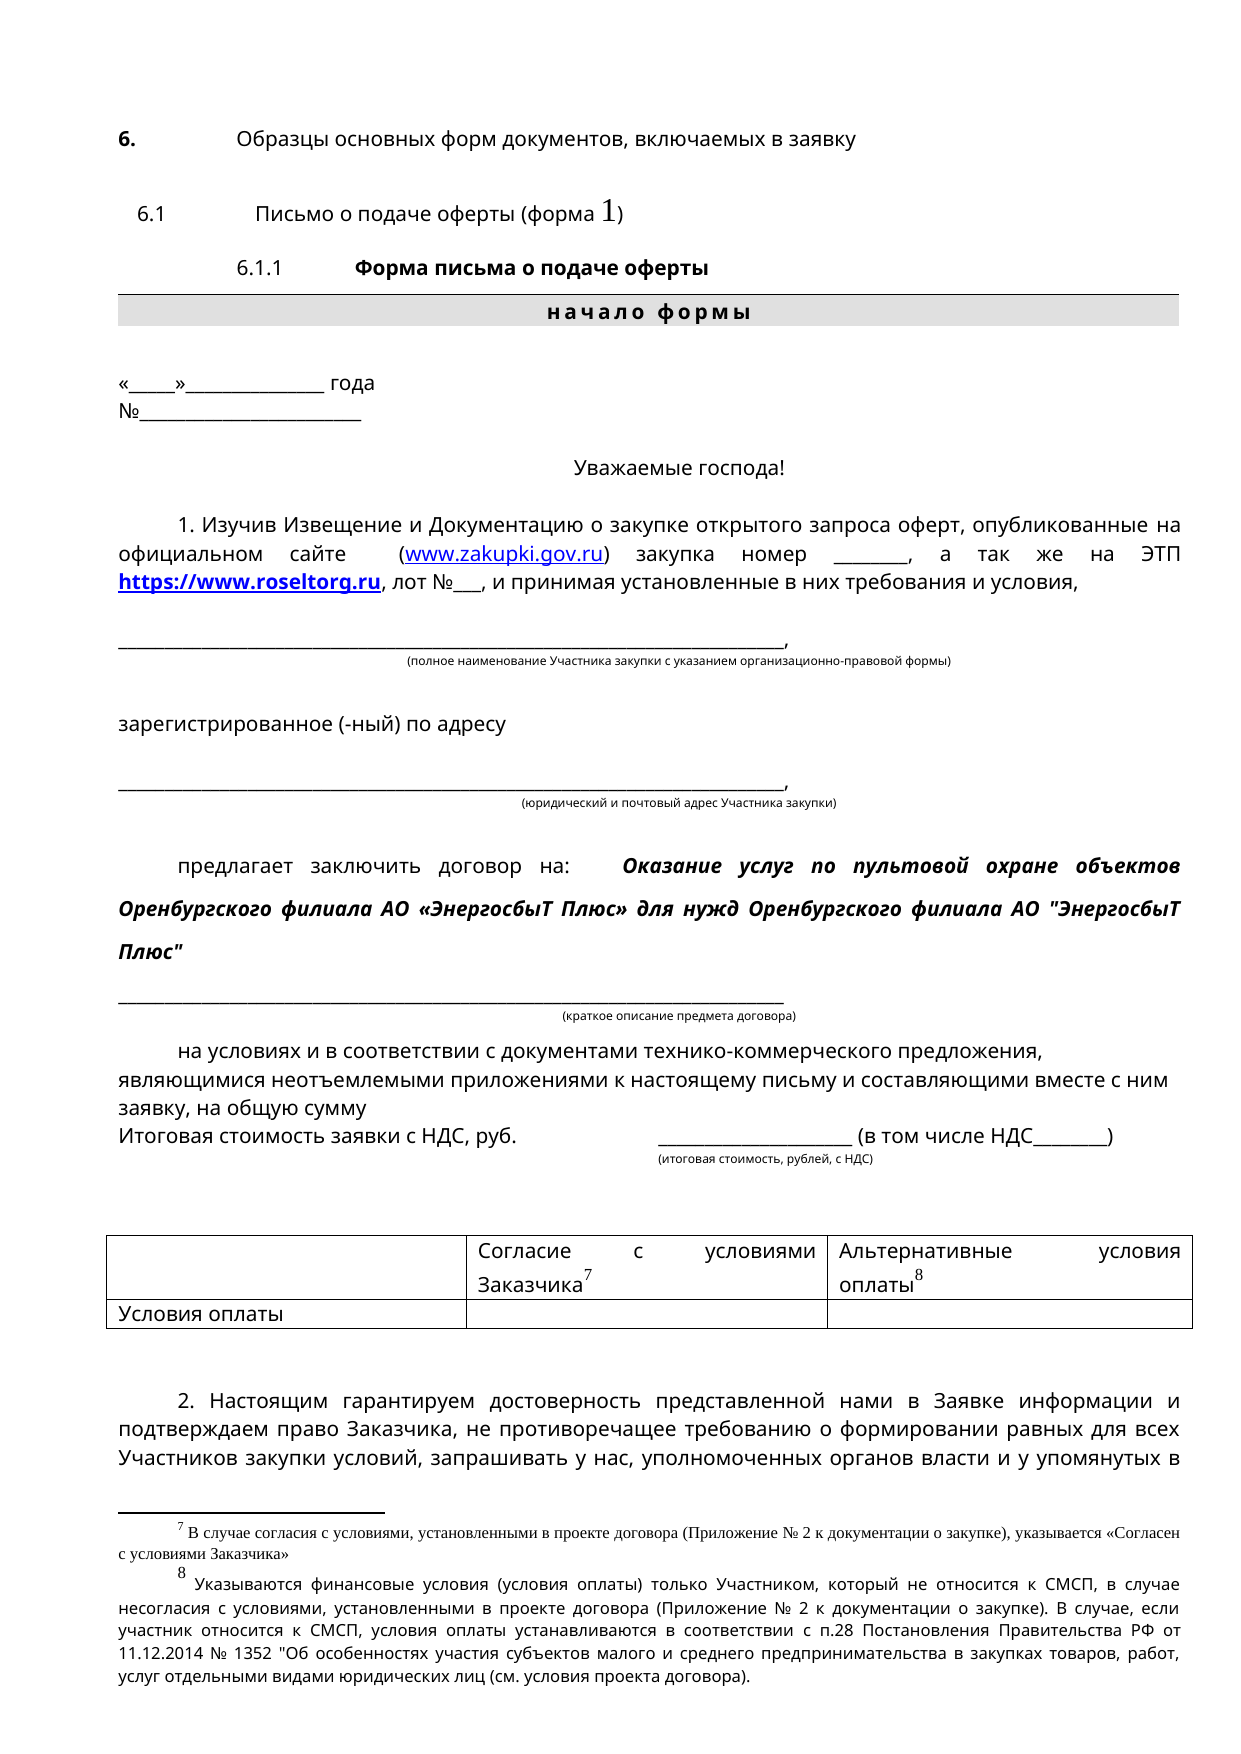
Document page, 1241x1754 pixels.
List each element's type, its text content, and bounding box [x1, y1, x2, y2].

text №________________________ [118, 397, 635, 425]
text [118, 1386, 1181, 1471]
text предлагает заключить договор на: Оказание услуг по пультовой охране объектов Оренбургского филиала АО «ЭнергосбыТ Плюс» для нужд Оренбургского филиала АО "ЭнергосбыТ Плюс" [118, 852, 1181, 965]
table_header Итоговая стоимость заявки с НДС, руб. [107, 1122, 647, 1178]
text зарегистрированное (-ный) по адресу [118, 709, 1181, 738]
table_cell [828, 1300, 1192, 1328]
table_cell [467, 1300, 827, 1328]
text на условиях и в соответствии с документами технико-коммерческого предложения, являющимися неотъемлемыми приложениями к настоящему письму и составляющими вместе с ним заявку, на общую сумму [118, 1036, 1181, 1122]
text ________________________________________________________________________, [118, 624, 1181, 653]
text (полное наименование Участника закупки с указанием организационно-правовой формы) [118, 653, 1181, 681]
subtitle Письмо о подаче оферты (форма 1) [137, 190, 1181, 228]
text (краткое описание предмета договора) [118, 1008, 1181, 1036]
text (юридический и почтовый адрес Участника закупки) [118, 795, 1181, 823]
table_header Согласие с условиями Заказчика [467, 1236, 827, 1298]
text начало формы [118, 295, 1179, 326]
text «_____»_______________ года [118, 368, 635, 397]
text Уважаемые господа! [118, 453, 1181, 482]
text 1. Изучив Извещение и Документацию о закупке открытого запроса оферт, опубликованные на официальном сайте (www.zakupki.gov.ru) закупка номер ________, а так же на ЭТП https://www.roseltorg.ru, лот №___, и принимая установленные в них требования и условия, [118, 510, 1181, 596]
list Форма письма о подаче оферты [236, 253, 1181, 282]
table_cell Условия оплаты [107, 1300, 466, 1328]
subtitle Образцы основных форм документов, включаемых в заявку [118, 124, 1181, 152]
table_header [107, 1236, 466, 1298]
text ________________________________________________________________________ [118, 979, 1181, 1008]
table_header _____________________ (в том числе НДС________) (итоговая стоимость, рублей, с НДС) [647, 1122, 1187, 1178]
table_header Альтернативные условия оплаты [828, 1236, 1192, 1298]
text ________________________________________________________________________, [118, 766, 1181, 795]
